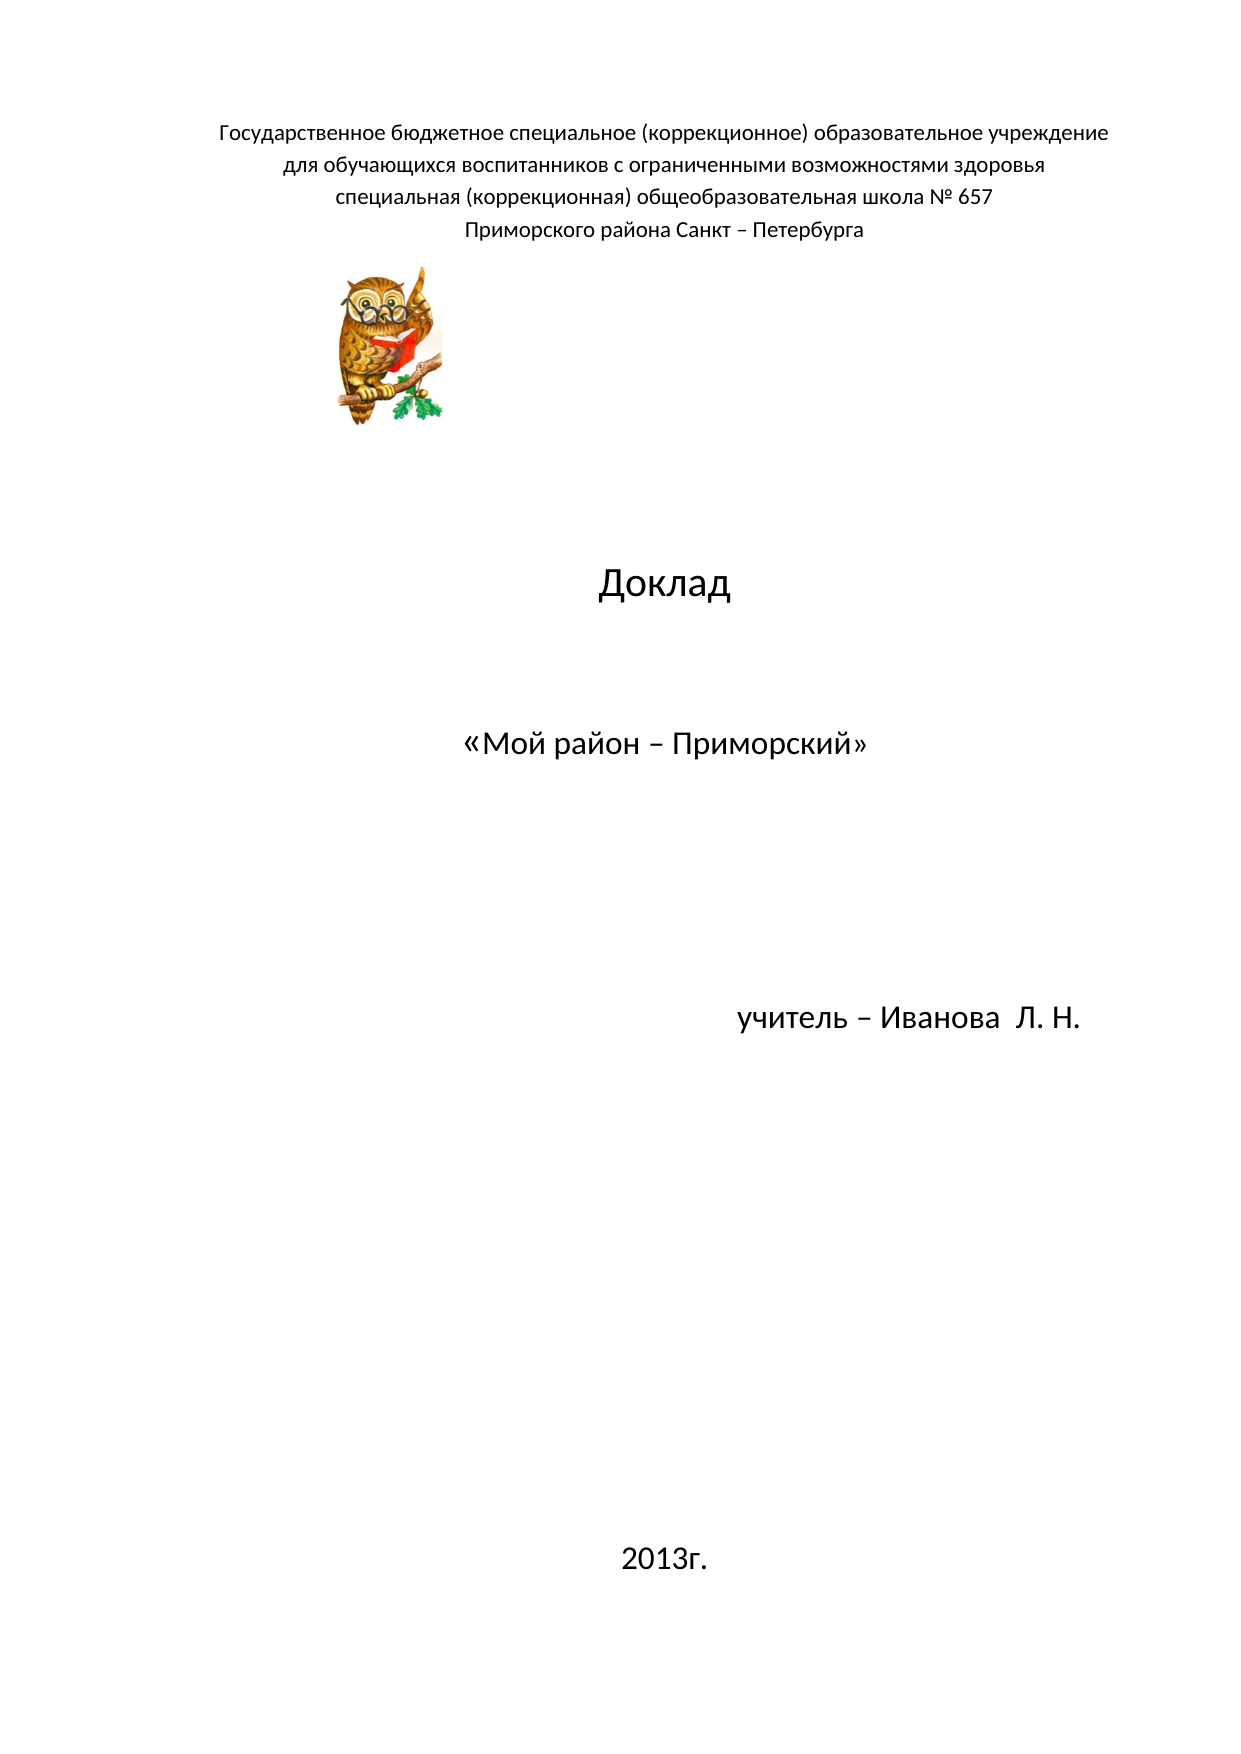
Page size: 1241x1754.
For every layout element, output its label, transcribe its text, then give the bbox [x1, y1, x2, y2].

text Доклад [177, 556, 1152, 607]
text «Мой район – Приморский» [177, 714, 1152, 765]
picture [337, 267, 443, 425]
text учитель – Иванова Л. Н. [177, 996, 1152, 1037]
text 2013г. [177, 1537, 1152, 1578]
text Государственное бюджетное специальное (коррекционное) образовательное учреждение для обучающихся воспитанников с ограниченными возможностями здоровья специальная (коррекционная) общеобразовательная школа № 657 Приморского района Санкт – Петербурга [177, 118, 1152, 243]
